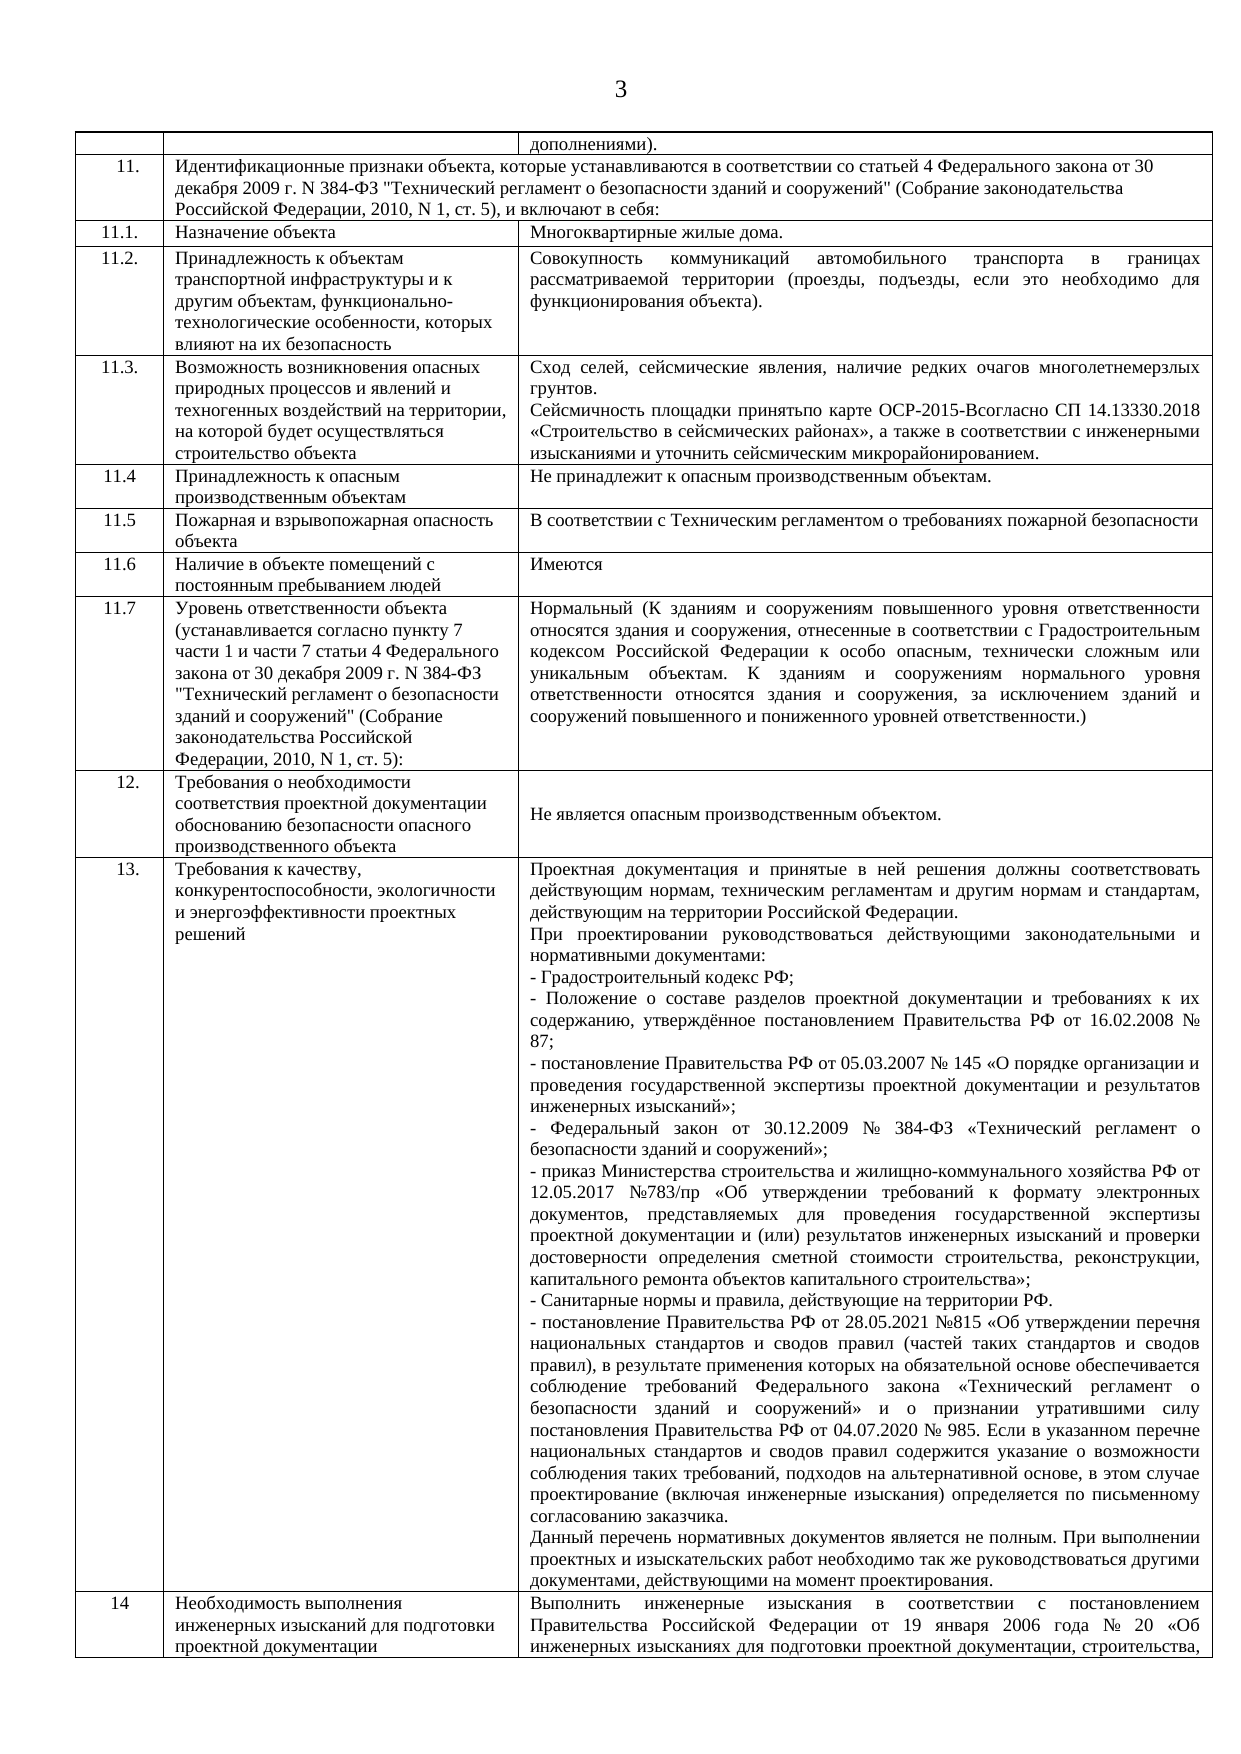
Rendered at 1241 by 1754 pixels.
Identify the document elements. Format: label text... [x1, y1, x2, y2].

table_cell Многоквартирные жилые дома. [519, 221, 1212, 246]
table_cell 14 [76, 1592, 163, 1657]
table_cell Сход селей, сейсмические явления, наличие редких очагов многолетнемерзлых грунтов. Сейсмичность площадки принятьпо карте ОСР-2015-Всогласно СП 14.13330.2018 «Строительство в сейсмических районах», а также в соответствии с инженерными изысканиями и уточнить сейсмическим микрорайонированием. [519, 356, 1212, 463]
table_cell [164, 133, 518, 154]
table_cell Назначение объекта [164, 221, 518, 246]
table_cell Возможность возникновения опасных природных процессов и явлений и техногенных воздействий на территории, на которой будет осуществляться строительство объекта [164, 356, 518, 463]
table_cell 11.6 [76, 553, 163, 596]
table_cell Совокупность коммуникаций автомобильного транспорта в границах рассматриваемой территории (проезды, подъезды, если это необходимо для функционирования объекта). [519, 247, 1212, 354]
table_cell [519, 1592, 1212, 1657]
table_cell [76, 155, 163, 220]
table_cell 11.2. [76, 247, 163, 354]
table_cell Проектная документация и принятые в ней решения должны соответствовать действующим нормам, техническим регламентам и другим нормам и стандартам, действующим на территории Российской Федерации. При проектировании руководствоваться действующими законодательными и нормативными документами: - Градостроительный кодекс РФ; - Положение о составе разделов проектной документации и требованиях к их содержанию, утверждённое постановлением Правительства РФ от 16.02.2008 № 87; - постановление Правительства РФ от 05.03.2007 № 145 «О порядке организации и проведения государственной экспертизы проектной документации и результатов инженерных изысканий»; - Федеральный закон от 30.12.2009 № 384-ФЗ «Технический регламент о безопасности зданий и сооружений»; - приказ Министерства строительства и жилищно-коммунального хозяйства РФ от 12.05.2017 №783/пр «Об утверждении требований к формату электронных документов, представляемых для проведения государственной экспертизы проектной документации и (или) результатов инженерных изысканий и проверки достоверности определения сметной стоимости строительства, реконструкции, капитального ремонта объектов капитального строительства»; - Санитарные нормы и правила, действующие на территории РФ. - постановление Правительства РФ от 28.05.2021 №815 «Об утверждении перечня национальных стандартов и сводов правил (частей таких стандартов и сводов правил), в результате применения которых на обязательной основе обеспечивается соблюдение требований Федерального закона «Технический регламент о безопасности зданий и сооружений» и о признании утратившими силу постановления Правительства РФ от 04.07.2020 № 985. Если в указанном перечне национальных стандартов и сводов правил содержится указание о возможности соблюдения таких требований, подходов на альтернативной основе, в этом случае проектирование (включая инженерные изыскания) определяется по письменному согласованию заказчика. Данный перечень нормативных документов является не полным. При выполнении проектных и изыскательских работ необходимо так же руководствоваться другими документами, действующими на момент проектирования. [519, 858, 1212, 1591]
table_cell Принадлежность к объектам транспортной инфраструктуры и к другим объектам, функционально-технологические особенности, которых влияют на их безопасность [164, 247, 518, 354]
table_cell [76, 858, 163, 1591]
table_cell Требования о необходимости соответствия проектной документации обоснованию безопасности опасного производственного объекта [164, 771, 518, 857]
table_cell В соответствии с Техническим регламентом о требованиях пожарной безопасности [519, 509, 1212, 552]
table_cell 11.3. [76, 356, 163, 463]
table_cell Принадлежность к опасным производственным объектам [164, 465, 518, 508]
table_cell 11.7 [76, 597, 163, 769]
table_cell 11.1. [76, 221, 163, 246]
table_cell Требования к качеству, конкурентоспособности, экологичности и энергоэффективности проектных решений [164, 858, 518, 1591]
table_cell Идентификационные признаки объекта, которые устанавливаются в соответствии со статьей 4 Федерального закона от 30 декабря 2009 г. N 384-ФЗ "Технический регламент о безопасности зданий и сооружений" (Собрание законодательства Российской Федерации, 2010, N 1, ст. 5), и включают в себя: [164, 155, 1212, 220]
table_cell 11.4 [76, 465, 163, 508]
table_cell Пожарная и взрывопожарная опасность объекта [164, 509, 518, 552]
table_cell Имеются [519, 553, 1212, 596]
table_cell [76, 771, 163, 857]
table_cell Наличие в объекте помещений с постоянным пребыванием людей [164, 553, 518, 596]
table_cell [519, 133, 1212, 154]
table_cell Не является опасным производственным объектом. [519, 771, 1212, 857]
table_cell Нормальный (К зданиям и сооружениям повышенного уровня ответственности относятся здания и сооружения, отнесенные в соответствии с Градостроительным кодексом Российской Федерации к особо опасным, технически сложным или уникальным объектам. К зданиям и сооружениям нормального уровня ответственности относятся здания и сооружения, за исключением зданий и сооружений повышенного и пониженного уровней ответственности.) [519, 597, 1212, 769]
table_cell Не принадлежит к опасным производственным объектам. [519, 465, 1212, 508]
table_cell Уровень ответственности объекта (устанавливается согласно пункту 7 части 1 и части 7 статьи 4 Федерального закона от 30 декабря 2009 г. N 384-ФЗ "Технический регламент о безопасности зданий и сооружений" (Собрание законодательства Российской Федерации, 2010, N 1, ст. 5): [164, 597, 518, 769]
table_cell 11.5 [76, 509, 163, 552]
table_cell [76, 133, 163, 154]
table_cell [164, 1592, 518, 1657]
